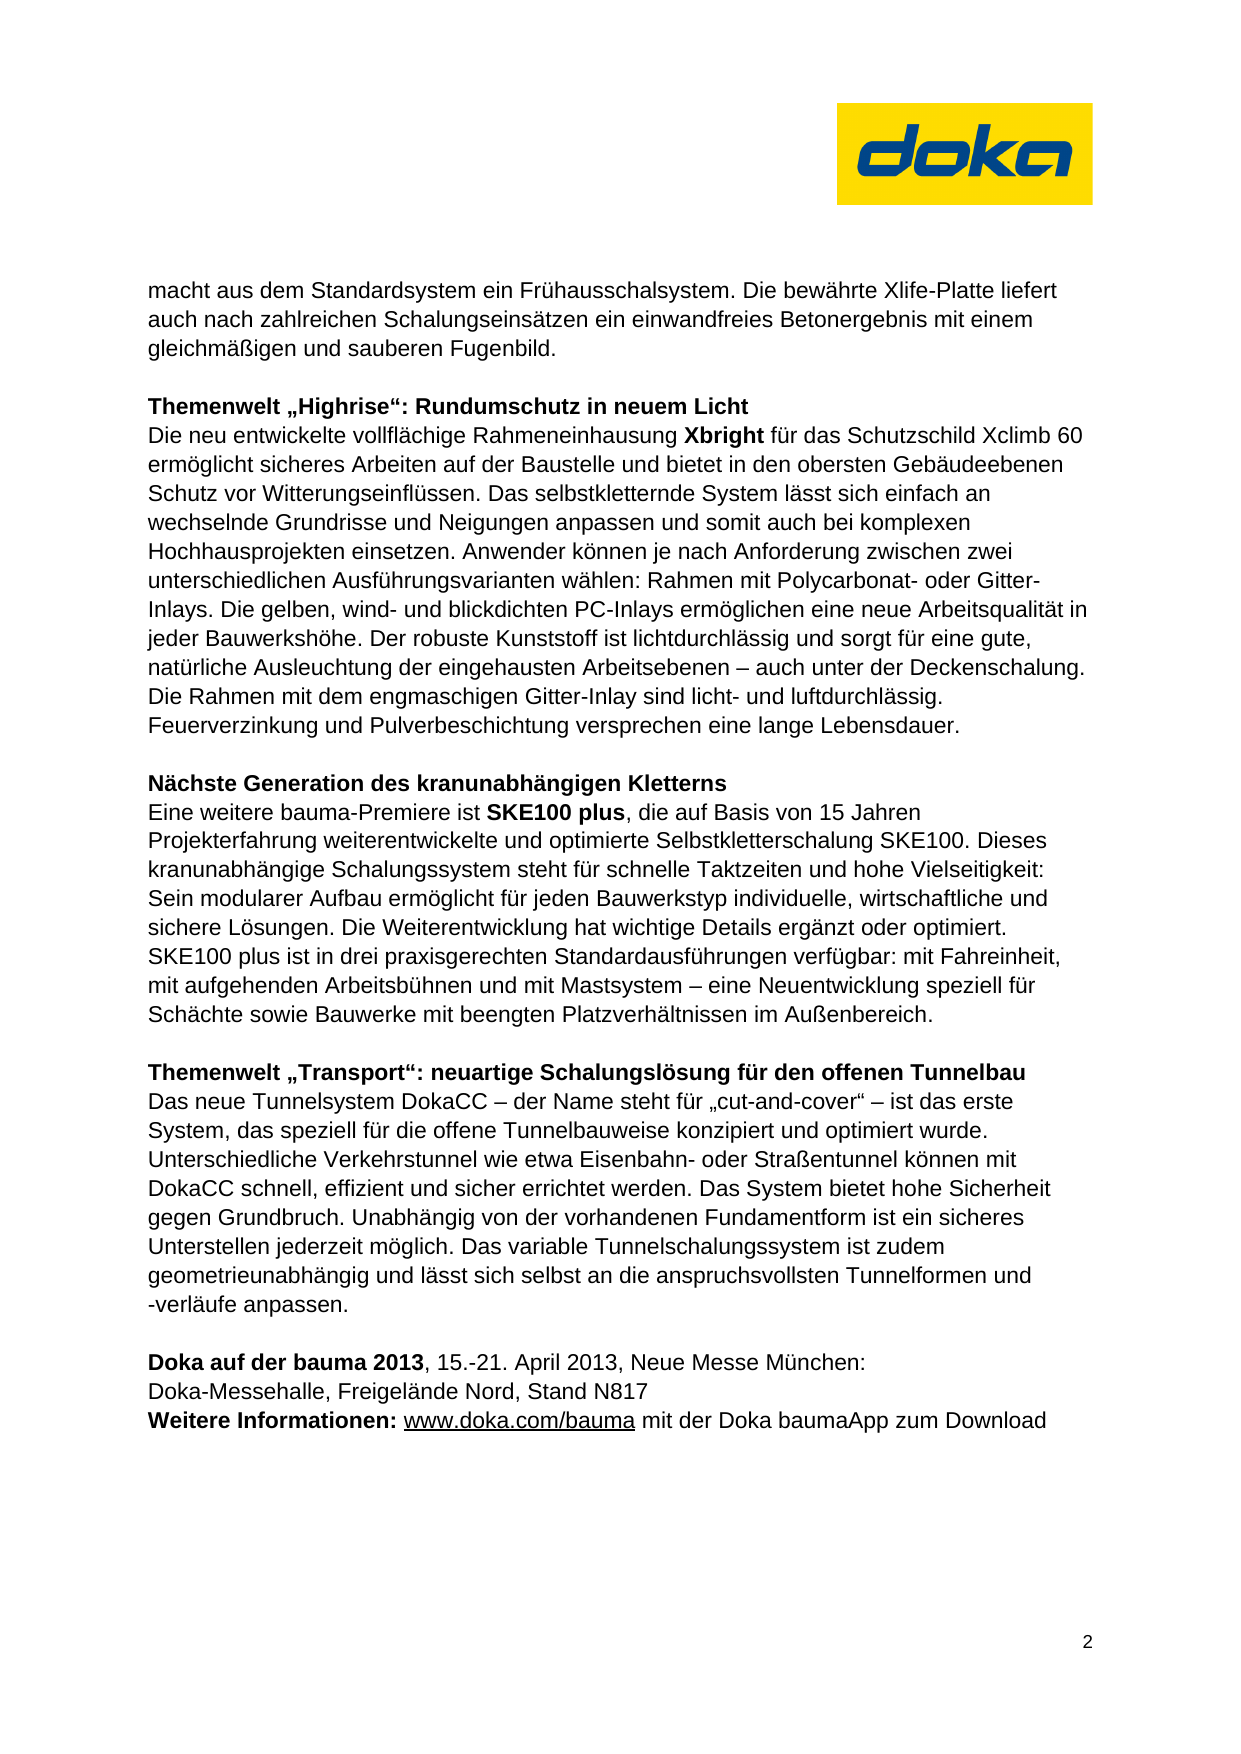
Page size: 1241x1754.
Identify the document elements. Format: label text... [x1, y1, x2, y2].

text Doka auf der bauma 2013, 15.-21. April 2013, Neue Messe München: Doka-Messehalle, Freigelände Nord, Stand N817 [148, 1349, 1093, 1404]
text Themenwelt „Transport“: neuartige Schalungslösung für den offenen Tunnelbau [148, 1059, 1093, 1085]
text Eine weitere bauma-Premiere ist SKE100 plus, die auf Basis von 15 Jahren Projekterfahrung weiterentwickelte und optimierte Selbstkletterschalung SKE100. Dieses kranunabhängige Schalungssystem steht für schnelle Taktzeiten und hohe Vielseitigkeit: Sein modularer Aufbau ermöglicht für jeden Bauwerkstyp individuelle, wirtschaftliche und sichere Lösungen. Die Weiterentwicklung hat wichtige Details ergänzt oder optimiert. SKE100 plus ist in drei praxisgerechten Standardausführungen verfügbar: mit Fahreinheit, mit aufgehenden Arbeitsbühnen und mit Mastsystem – eine Neuentwicklung speziell für Schächte sowie Bauwerke mit beengten Platzverhältnissen im Außenbereich. [148, 798, 1093, 1027]
text Nächste Generation des kranunabhängigen Kletterns [148, 769, 1093, 796]
text Weitere Informationen: www.doka.com/bauma mit der Doka baumaApp zum Download [148, 1407, 1093, 1433]
picture [837, 103, 1093, 205]
text Die neu entwickelte vollflächige Rahmeneinhausung Xbright für das Schutzschild Xclimb 60 ermöglicht sicheres Arbeiten auf der Baustelle und bietet in den obersten Gebäudeebenen Schutz vor Witterungseinflüssen. Das selbstkletternde System lässt sich einfach an wechselnde Grundrisse und Neigungen anpassen und somit auch bei komplexen Hochhausprojekten einsetzen. Anwender können je nach Anforderung zwischen zwei unterschiedlichen Ausführungsvarianten wählen: Rahmen mit Polycarbonat- oder Gitter-Inlays. Die gelben, wind- und blickdichten PC-Inlays ermöglichen eine neue Arbeitsqualität in jeder Bauwerkshöhe. Der robuste Kunststoff ist lichtdurchlässig und sorgt für eine gute, natürliche Ausleuchtung der eingehausten Arbeitsebenen – auch unter der Deckenschalung. Die Rahmen mit dem engmaschigen Gitter-Inlay sind licht- und luftdurchlässig. Feuerverzinkung und Pulverbeschichtung versprechen eine lange Lebensdauer. [148, 422, 1093, 738]
text Themenwelt „Highrise“: Rundumschutz in neuem Licht [148, 393, 1093, 419]
text Das neue Tunnelsystem DokaCC – der Name steht für „cut-and-cover“ – ist das erste System, das speziell für die offene Tunnelbauweise konzipiert und optimiert wurde. Unterschiedliche Verkehrstunnel wie etwa Eisenbahn- oder Straßentunnel können mit DokaCC schnell, effizient und sicher errichtet werden. Das System bietet hohe Sicherheit gegen Grundbruch. Unabhängig von der vorhandenen Fundamentform ist ein sicheres Unterstellen jederzeit möglich. Das variable Tunnelschalungssystem ist zudem geometrieunabhängig und lässt sich selbst an die anspruchsvollsten Tunnelformen und -verläufe anpassen. [148, 1088, 1093, 1317]
